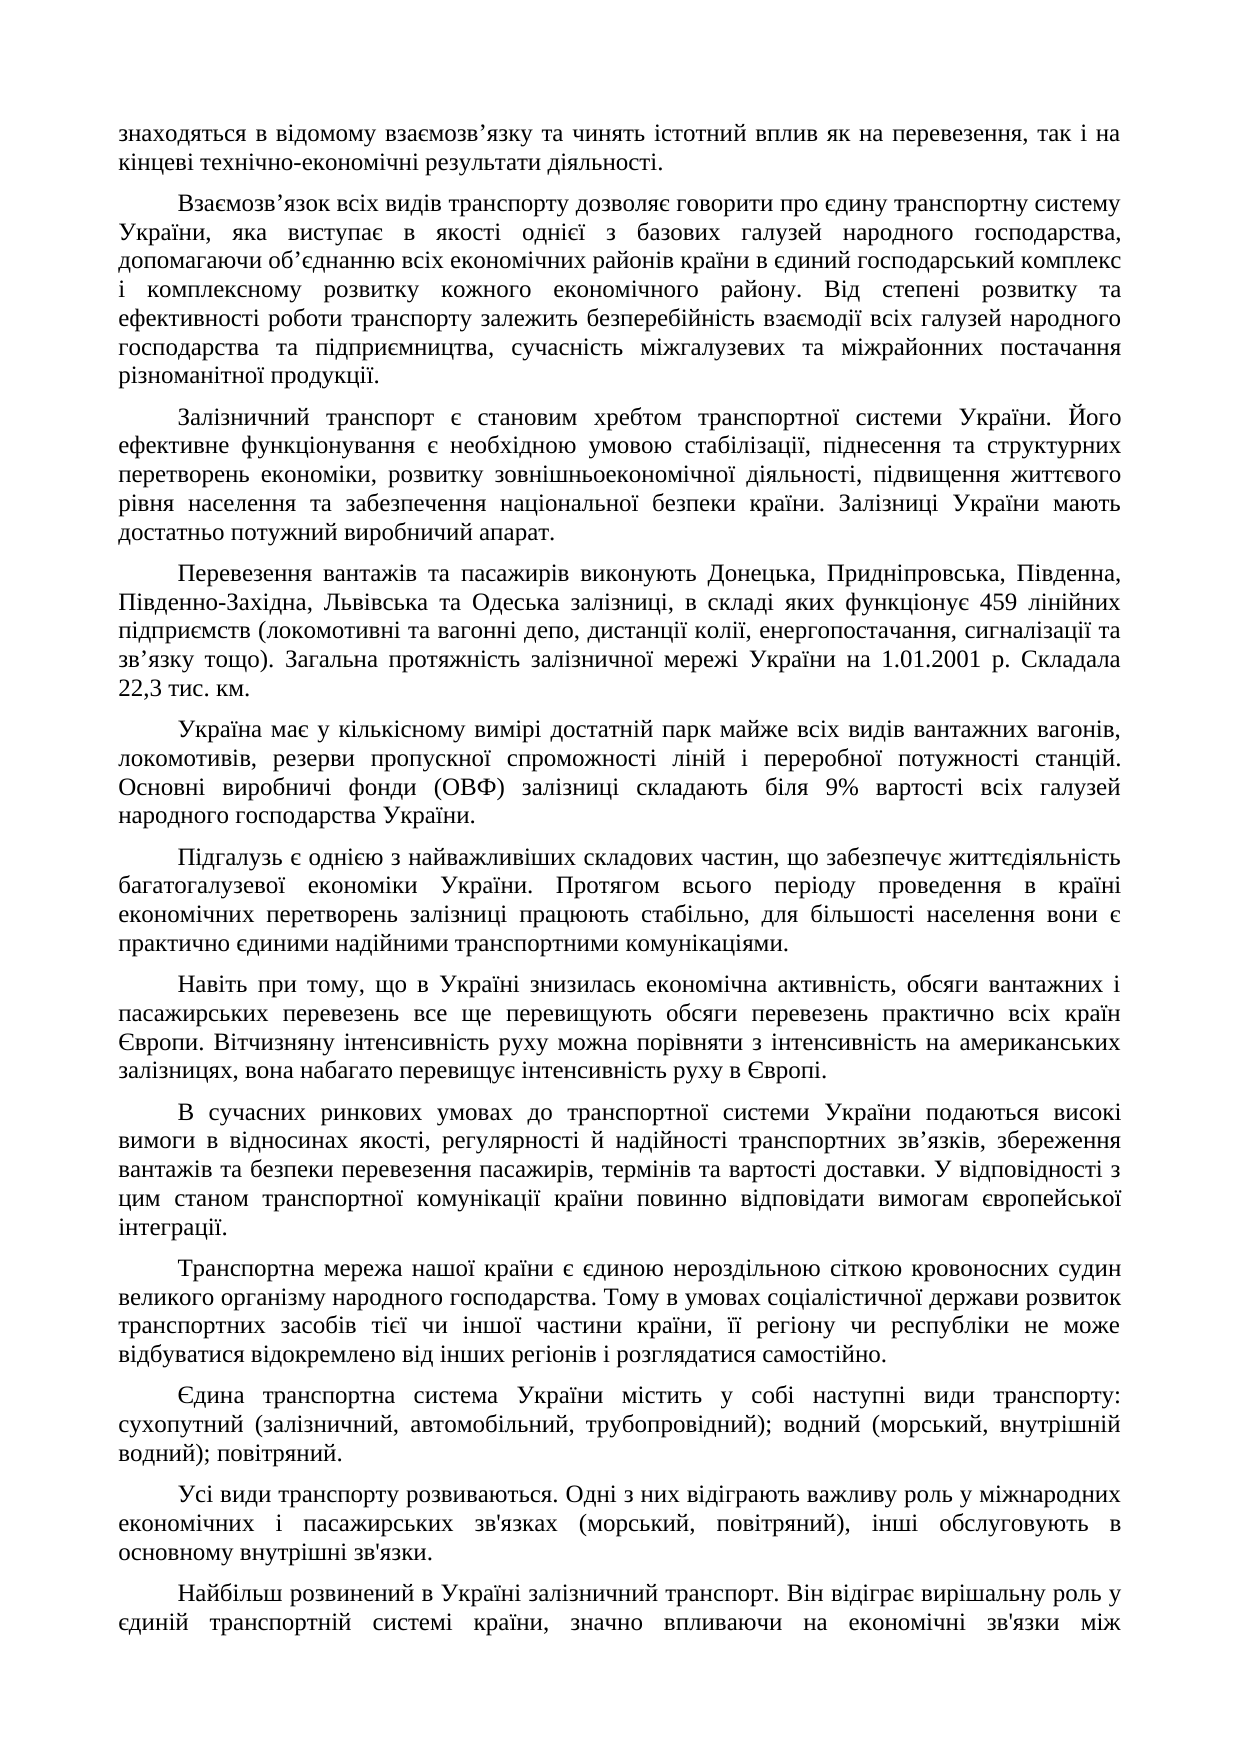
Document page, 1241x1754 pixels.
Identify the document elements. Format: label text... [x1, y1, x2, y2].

text Залізничний транспорт є становим хребтом транспортної системи України. Його ефективне функціонування є необхідною умовою стабілізації, піднесення та структурних перетворень економіки, розвитку зовнішньоекономічної діяльності, підвищення життєвого рівня населення та забезпечення національної безпеки країни. Залізниці України мають достатньо потужний виробничий апарат. [118, 402, 1122, 546]
text Підгалузь є однією з найважливіших складових частин, що забезпечує життєдіяльність багатогалузевої економіки України. Протягом всього періоду проведення в країні економічних перетворень залізниці працюють стабільно, для більшості населення вони є практично єдиними надійними транспортними комунікаціями. [118, 842, 1122, 957]
text Україна має у кількісному вимірі достатній парк майже всіх видів вантажних вагонів, локомотивів, резерви пропускної спроможності ліній і переробної потужності станцій. Основні виробничі фонди (ОВФ) залізниці складають біля 9% вартості всіх галузей народного господарства України. [118, 714, 1122, 829]
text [118, 118, 1122, 176]
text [118, 1578, 1122, 1636]
text Взаємозв’язок всіх видів транспорту дозволяє говорити про єдину транспортну систему України, яка виступає в якості однієї з базових галузей народного господарства, допомагаючи об’єднанню всіх економічних районів країни в єдиний господарський комплекс і комплексному розвитку кожного економічного району. Від степені розвитку та ефективності роботи транспорту залежить безперебійність взаємодії всіх галузей народного господарства та підприємництва, сучасність міжгалузевих та міжрайонних постачання різноманітної продукції. [118, 188, 1122, 389]
text Перевезення вантажів та пасажирів виконують Донецька, Придніпровська, Південна, Південно-Західна, Львівська та Одеська залізниці, в складі яких функціонує 459 лінійних підприємств (локомотивні та вагонні депо, дистанції колії, енергопостачання, сигналізації та зв’язку тощо). Загальна протяжність залізничної мережі України на 1.01.2001 р. Складала 22,3 тис. км. [118, 558, 1122, 702]
text Усі види транспорту розвиваються. Одні з них відіграють важливу роль у міжнародних економічних і пасажирських зв'язках (морський, повітряний), інші обслуговують в основному внутрішні зв'язки. [118, 1479, 1122, 1566]
text Єдина транспортна система України містить у собі наступні види транспорту: сухопутний (залізничний, автомобільний, трубопровідний); водний (морський, внутрішній водний); повітряний. [118, 1381, 1122, 1467]
text В сучасних ринкових умовах до транспортної системи України подаються високі вимоги в відносинах якості, регулярності й надійності транспортних зв’язків, збереження вантажів та безпеки перевезення пасажирів, термінів та вартості доставки. У відповідності з цим станом транспортної комунікації країни повинно відповідати вимогам європейської інтеграції. [118, 1097, 1122, 1241]
text Навіть при тому, що в Україні знизилась економічна активність, обсяги вантажних і пасажирських перевезень все ще перевищують обсяги перевезень практично всіх країн Європи. Вітчизняну інтенсивність руху можна порівняти з інтенсивність на американських залізницях, вона набагато перевищує інтенсивність руху в Європі. [118, 969, 1122, 1084]
text Транспортна мережа нашої країни є єдиною нероздільною сіткою кровоносних судин великого організму народного господарства. Тому в умовах соціалістичної держави розвиток транспортних засобів тієї чи іншої частини країни, її регіону чи республіки не може відбуватися відокремлено від інших регіонів і розглядатися самостійно. [118, 1253, 1122, 1368]
